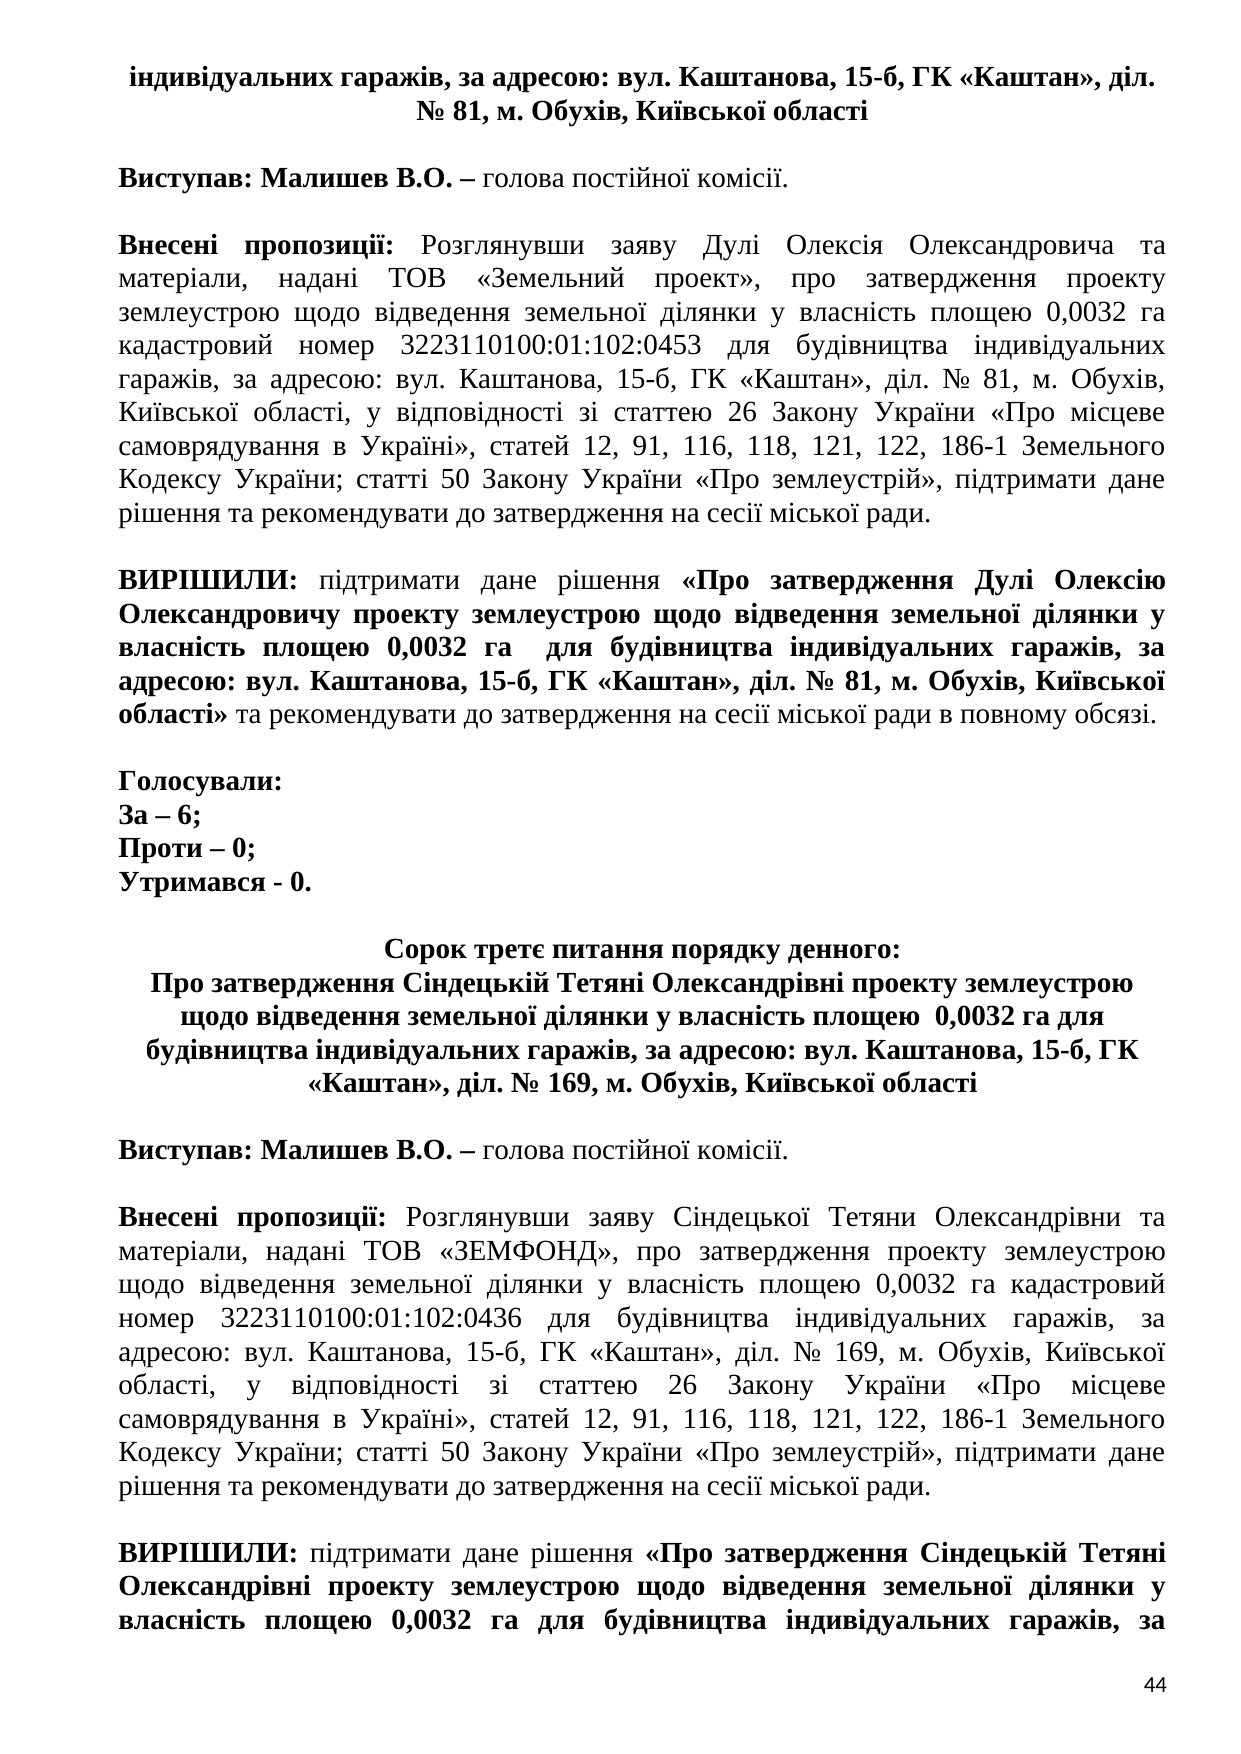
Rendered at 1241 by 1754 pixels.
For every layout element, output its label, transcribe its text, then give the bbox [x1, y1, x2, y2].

text Внесені пропозиції: Розглянувши заяву Дулі Олексія Олександровича та матеріали, надані ТОВ «Земельний проект», про затвердження проекту землеустрою щодо відведення земельної ділянки у власність площею 0,0032 га кадастровий номер 3223110100:01:102:0453 для будівництва індивідуальних гаражів, за адресою: вул. Каштанова, 15-б, ГК «Каштан», діл. № 81, м. Обухів, Київської області, у відповідності зі статтею 26 Закону України «Про місцеве самоврядування в Україні», статей 12, 91, 116, 118, 121, 122, 186-1 Земельного Кодексу України; статті 50 Закону України «Про землеустрій», підтримати дане рішення та рекомендувати до затвердження на сесії міської ради. [118, 227, 1167, 529]
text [118, 59, 1167, 126]
text Виступав: Малишев В.О. – голова постійної комісії. [118, 160, 1167, 193]
text За – 6; [118, 797, 1167, 831]
text Голосували: [118, 763, 1167, 797]
text Проти – 0; [118, 831, 1167, 864]
text Утримався - 0. [118, 864, 1167, 898]
text Виступав: Малишев В.О. – голова постійної комісії. [118, 1132, 1167, 1166]
text Сорок третє питання порядку денного: [118, 931, 1167, 965]
text Внесені пропозиції: Розглянувши заяву Сіндецької Тетяни Олександрівни та матеріали, надані ТОВ «ЗЕМФОНД», про затвердження проекту землеустрою щодо відведення земельної ділянки у власність площею 0,0032 га кадастровий номер 3223110100:01:102:0436 для будівництва індивідуальних гаражів, за адресою: вул. Каштанова, 15-б, ГК «Каштан», діл. № 169, м. Обухів, Київської області, у відповідності зі статтею 26 Закону України «Про місцеве самоврядування в Україні», статей 12, 91, 116, 118, 121, 122, 186-1 Земельного Кодексу України; статті 50 Закону України «Про землеустрій», підтримати дане рішення та рекомендувати до затвердження на сесії міської ради. [118, 1199, 1167, 1501]
text ВИРІШИЛИ: підтримати дане рішення «Про затвердження Дулі Олексію Олександровичу проекту землеустрою щодо відведення земельної ділянки у власність площею 0,0032 га для будівництва індивідуальних гаражів, за адресою: вул. Каштанова, 15-б, ГК «Каштан», діл. № 81, м. Обухів, Київської області» та рекомендувати до затвердження на сесії міської ради в повному обсязі. [118, 562, 1167, 730]
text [118, 1535, 1167, 1636]
text Про затвердження Сіндецькій Тетяні Олександрівні проекту землеустрою щодо відведення земельної ділянки у власність площею 0,0032 га для будівництва індивідуальних гаражів, за адресою: вул. Каштанова, 15-б, ГК «Каштан», діл. № 169, м. Обухів, Київської області [118, 965, 1167, 1099]
